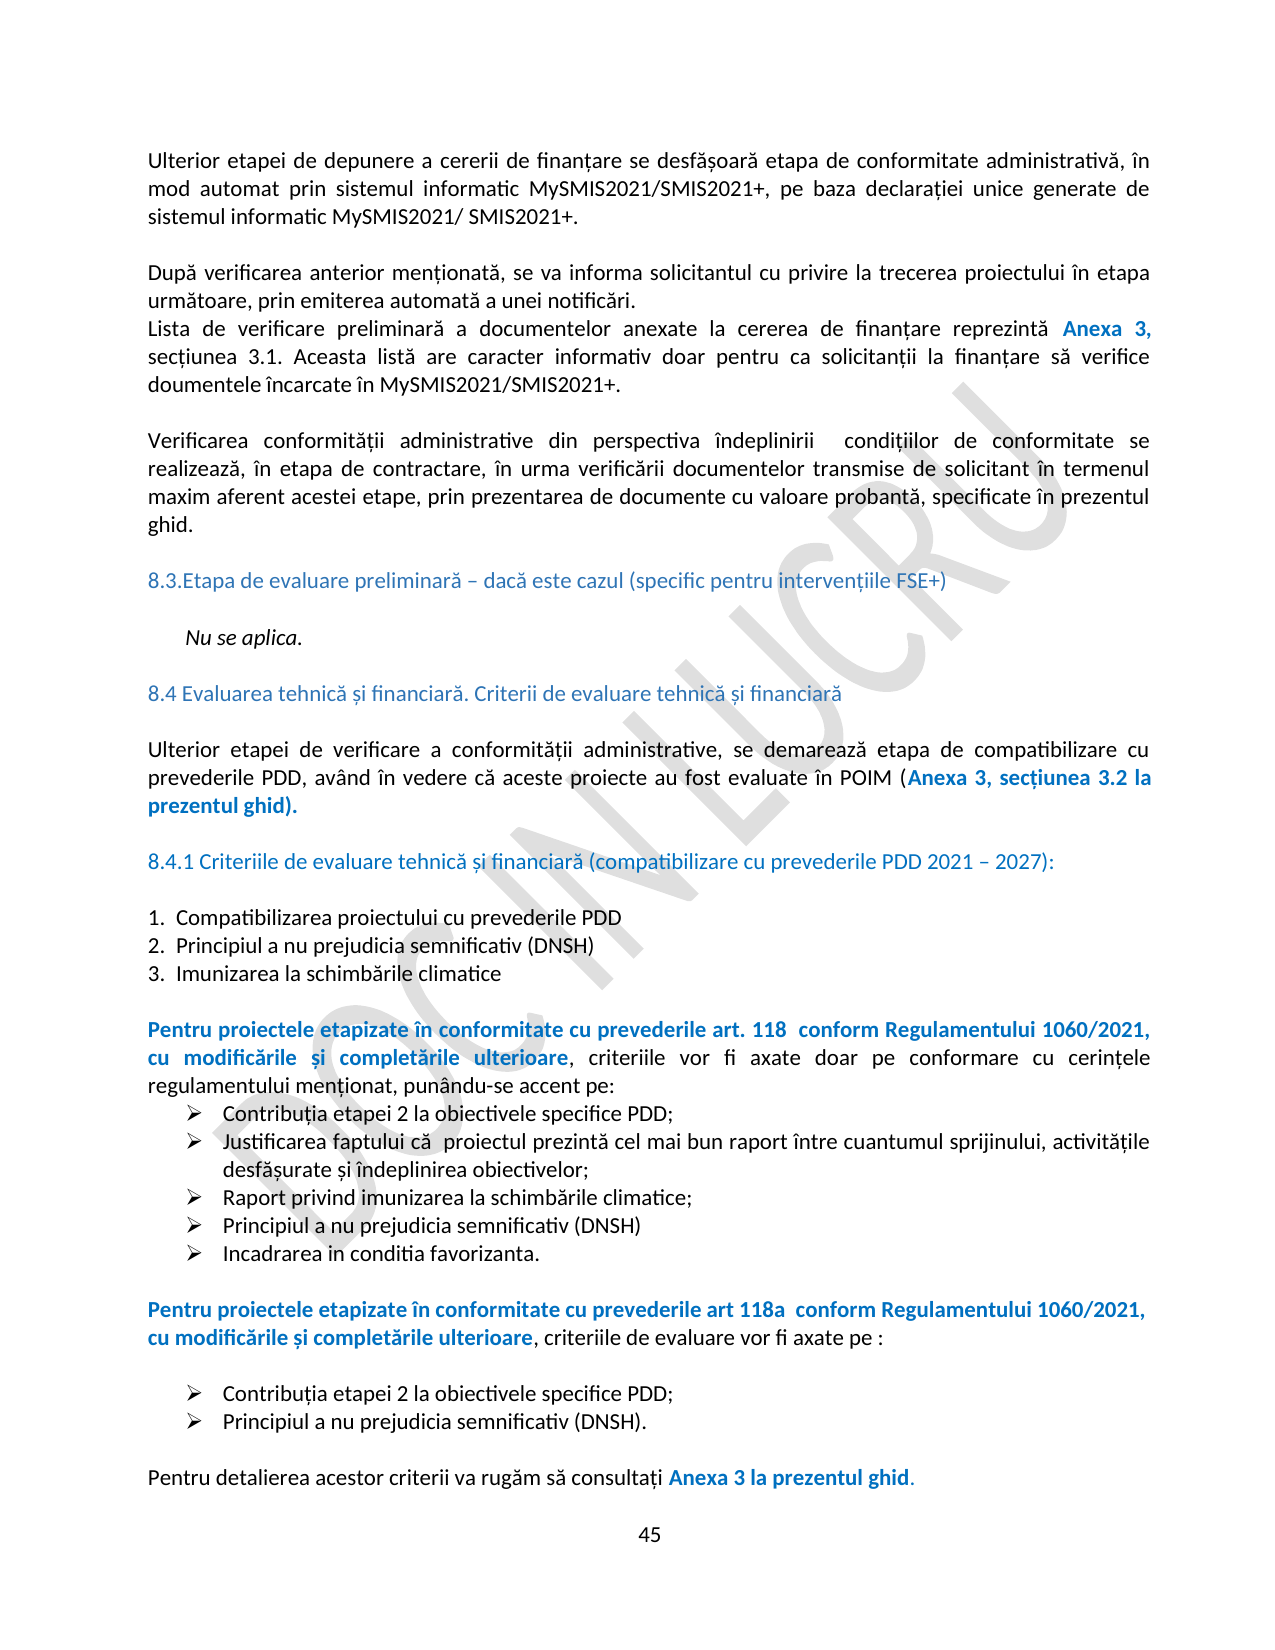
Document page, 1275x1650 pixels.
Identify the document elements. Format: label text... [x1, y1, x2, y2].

list Principiul a nu prejudicia semnificativ (DNSH). [185, 1407, 1152, 1435]
list Contribuția etapei 2 la obiectivele specifice PDD; [185, 1099, 1152, 1127]
text Nu se aplica. [185, 623, 1152, 651]
subtitle 8.3.Etapa de evaluare preliminară – dacă este cazul (specific pentru intervențiile FSE+) [148, 567, 1152, 594]
text Pentru proiectele etapizate în conformitate cu prevederile art 118a conform Regulamentului 1060/2021, cu modificările și completările ulterioare, criteriile de evaluare vor fi axate pe : [148, 1295, 1152, 1351]
list Contribuția etapei 2 la obiectivele specifice PDD; [185, 1379, 1152, 1407]
list Raport privind imunizarea la schimbările climatice; [185, 1183, 1152, 1211]
text După verificarea anterior menționată, se va informa solicitantul cu privire la trecerea proiectului în etapa următoare, prin emiterea automată a unei notificări. [148, 258, 1152, 314]
subtitle 8.4.1 Criteriile de evaluare tehnică și financiară (compatibilizare cu prevederile PDD 2021 – 2027): [148, 847, 1152, 875]
text Ulterior etapei de verificare a conformității administrative, se demarează etapa de compatibilizare cu prevederile PDD, având în vedere că aceste proiecte au fost evaluate în POIM (Anexa 3, secțiunea 3.2 la prezentul ghid). [148, 735, 1152, 819]
list Compatibilizarea proiectului cu prevederile PDD [148, 903, 1152, 931]
text Lista de verificare preliminară a documentelor anexate la cererea de finanțare reprezintă Anexa 3, secțiunea 3.1. Aceasta listă are caracter informativ doar pentru ca solicitanții la finanțare să verifice doumentele încarcate în MySMIS2021/SMIS2021+. [148, 314, 1152, 398]
list Principiul a nu prejudicia semnificativ (DNSH) [148, 931, 1152, 959]
list Incadrarea in conditia favorizanta. [185, 1239, 1152, 1267]
list Principiul a nu prejudicia semnificativ (DNSH) [185, 1211, 1152, 1239]
text Ulterior etapei de depunere a cererii de finanțare se desfășoară etapa de conformitate administrativă, în mod automat prin sistemul informatic MySMIS2021/SMIS2021+, pe baza declarației unice generate de sistemul informatic MySMIS2021/ SMIS2021+. [148, 146, 1152, 230]
text Pentru proiectele etapizate în conformitate cu prevederile art. 118 conform Regulamentului 1060/2021, cu modificările și completările ulterioare, criteriile vor fi axate doar pe conformare cu cerințele regulamentului menționat, punându-se accent pe: [148, 1015, 1152, 1099]
text Pentru detalierea acestor criterii va rugăm să consultați Anexa 3 la prezentul ghid. [148, 1463, 1152, 1491]
subtitle 8.4 Evaluarea tehnică și financiară. Criterii de evaluare tehnică și financiară [148, 679, 1152, 707]
list Justificarea faptului că proiectul prezintă cel mai bun raport între cuantumul sprijinului, activitățile desfășurate și îndeplinirea obiectivelor; [185, 1127, 1152, 1183]
text Verificarea conformității administrative din perspectiva îndeplinirii condițiilor de conformitate se realizează, în etapa de contractare, în urma verificării documentelor transmise de solicitant în termenul maxim aferent acestei etape, prin prezentarea de documente cu valoare probantă, specificate în prezentul ghid. [148, 426, 1152, 538]
list Imunizarea la schimbările climatice [148, 959, 1152, 987]
